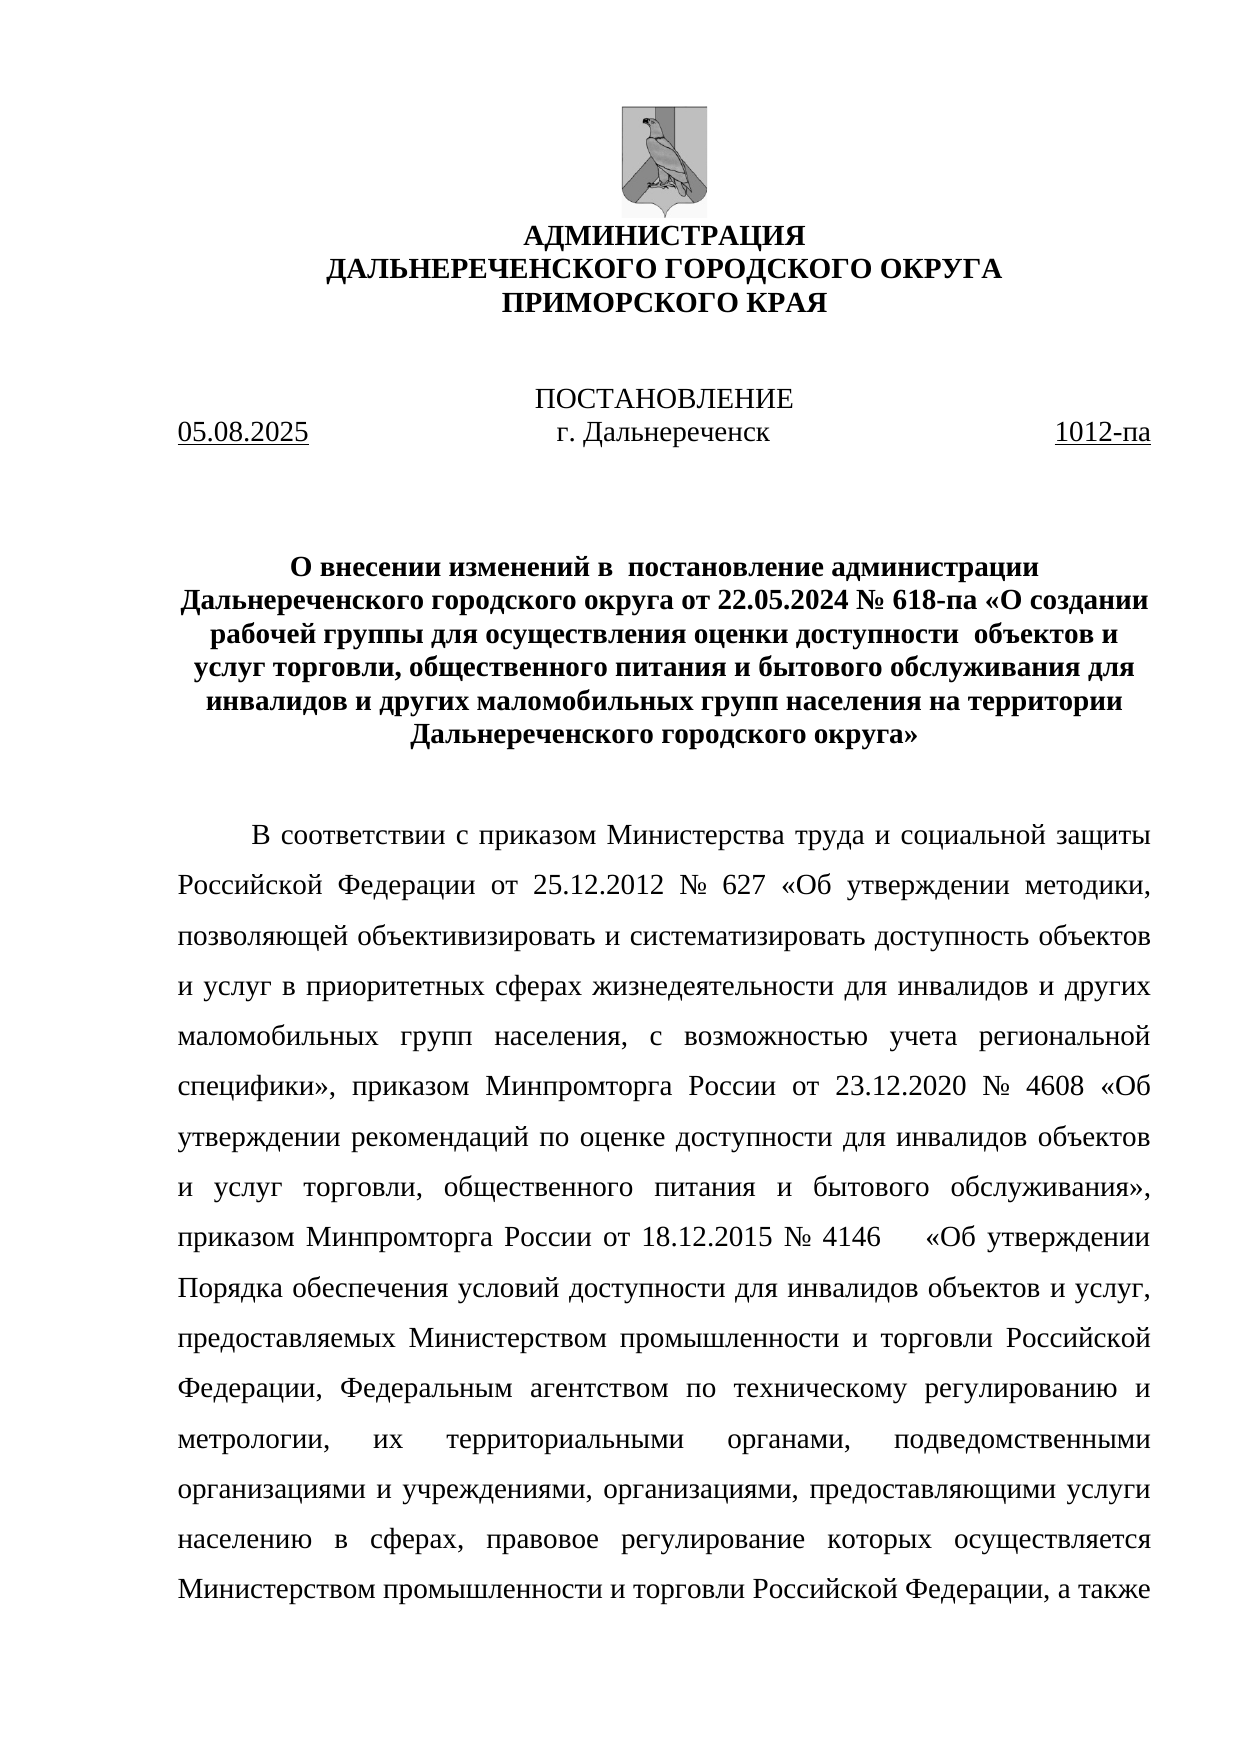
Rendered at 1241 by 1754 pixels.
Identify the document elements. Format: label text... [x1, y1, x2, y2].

text ДАЛЬНЕРЕЧЕНСКОГО ГОРОДСКОГО ОКРУГА [177, 252, 1152, 285]
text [177, 817, 1152, 1605]
text АДМИНИСТРАЦИЯ [177, 218, 1152, 252]
text 05.08.2025 г. Дальнереченск 1012-па [177, 414, 1152, 448]
text О внесении изменений в постановление администрации Дальнереченского городского округа от 22.05.2024 № 618-па «О создании рабочей группы для осуществления оценки доступности объектов и услуг торговли, общественного питания и бытового обслуживания для инвалидов и других маломобильных групп населения на территории Дальнереченского городского округа» [177, 549, 1152, 750]
text ПОСТАНОВЛЕНИЕ [177, 381, 1152, 414]
picture [621, 106, 708, 218]
text ПРИМОРСКОГО КРАЯ [177, 285, 1152, 319]
